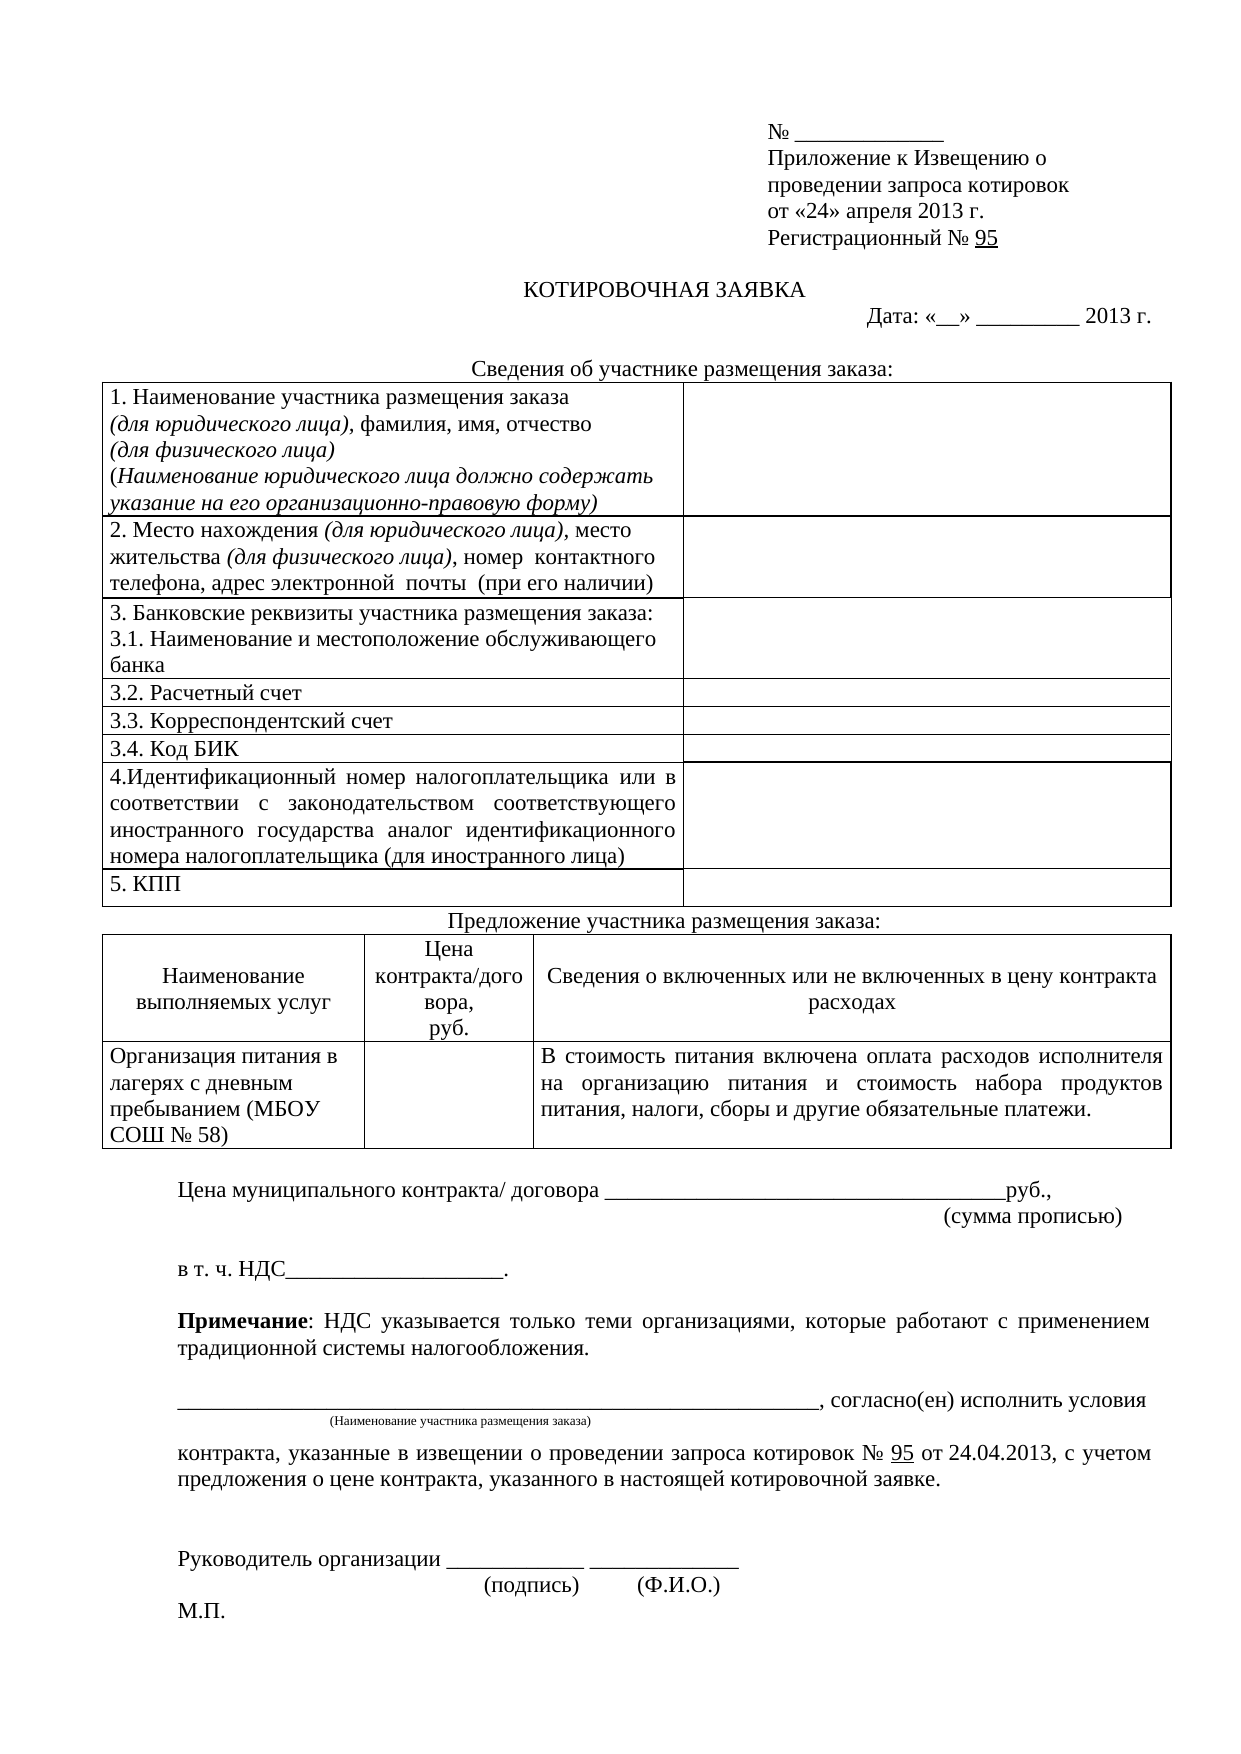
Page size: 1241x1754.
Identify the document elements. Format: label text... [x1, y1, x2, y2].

table_header Сведения о включенных или не включенных в цену контракта расходах [534, 935, 1170, 1041]
table_cell 3.4. Код БИК [103, 735, 683, 761]
table_cell 4.Идентификационный номер налогоплательщика или в соответствии с законодательством соответствующего иностранного государства аналог идентификационного номера налогоплательщика (для иностранного лица) [103, 763, 683, 868]
table_header Наименование выполняемых услуг [103, 935, 364, 1041]
table_cell [684, 598, 1171, 678]
table_cell 3.2. Расчетный счет [103, 679, 683, 706]
table_cell 2. Место нахождения (для юридического лица), место жительства (для физического лица), номер контактного телефона, адрес электронной почты (при его наличии) [103, 517, 683, 597]
text Сведения об участнике размещения заказа: [140, 355, 1152, 382]
table_cell [684, 706, 1171, 733]
table_cell [684, 869, 1170, 906]
table_cell 3.3. Корреспондентский счет [103, 707, 683, 733]
table_cell В стоимость питания включена оплата расходов исполнителя на организацию питания и стоимость набора продуктов питания, налоги, сборы и другие обязательные платежи. [534, 1042, 1170, 1148]
text в т. ч. НДС___________________. [177, 1255, 1152, 1281]
table_cell [684, 678, 1171, 706]
text ________________________________________________________, согласно(ен) исполнить условия [177, 1386, 1152, 1413]
text (Наименование участника размещения заказа) [177, 1413, 1152, 1439]
text проведении запроса котировок [767, 171, 1152, 197]
table_header [684, 383, 1170, 515]
table_cell 3. Банковские реквизиты участника размещения заказа: 3.1. Наименование и местоположение обслуживающего банка [103, 599, 683, 678]
text Предложение участника размещения заказа: [177, 907, 1152, 934]
table_cell 5. КПП [103, 870, 683, 906]
text контракта, указанные в извещении о проведении запроса котировок № 95 от 24.04.2013, с учетом предложения о цене контракта, указанного в настоящей котировочной заявке. [177, 1439, 1152, 1492]
text от «24» апреля 2013 г. [767, 197, 1152, 223]
text Дата: «__» _________ 2013 г. [177, 303, 1152, 329]
table_cell [365, 1042, 533, 1148]
table_cell [684, 734, 1171, 761]
text Цена муниципального контракта/ договора ___________________________________руб., [177, 1176, 1152, 1202]
table_header Цена контракта/договора, руб. [365, 935, 533, 1041]
text Руководитель организации ____________ _____________ [177, 1544, 1152, 1571]
text Регистрационный № 95 [767, 223, 1152, 250]
text Приложение к Извещению о [767, 144, 1152, 171]
text Примечание: НДС указывается только теми организациями, которые работают с применением традиционной системы налогообложения. [177, 1307, 1152, 1360]
table_cell [684, 763, 1170, 868]
text № _____________ [767, 118, 1152, 144]
text М.П. [177, 1597, 1152, 1624]
table_cell [684, 517, 1170, 597]
table_header 1. Наименование участника размещения заказа (для юридического лица), фамилия, имя, отчество (для физического лица) (Наименование юридического лица должно содержать указание на его организационно-правовую форму) [103, 383, 683, 515]
text КОТИРОВОЧНАЯ ЗАЯВКА [177, 276, 1152, 303]
text (подпись) (Ф.И.О.) [177, 1571, 1152, 1597]
table_cell Организация питания в лагерях с дневным пребыванием (МБОУ СОШ № 58) [103, 1042, 364, 1148]
text (сумма прописью) [177, 1202, 1152, 1228]
